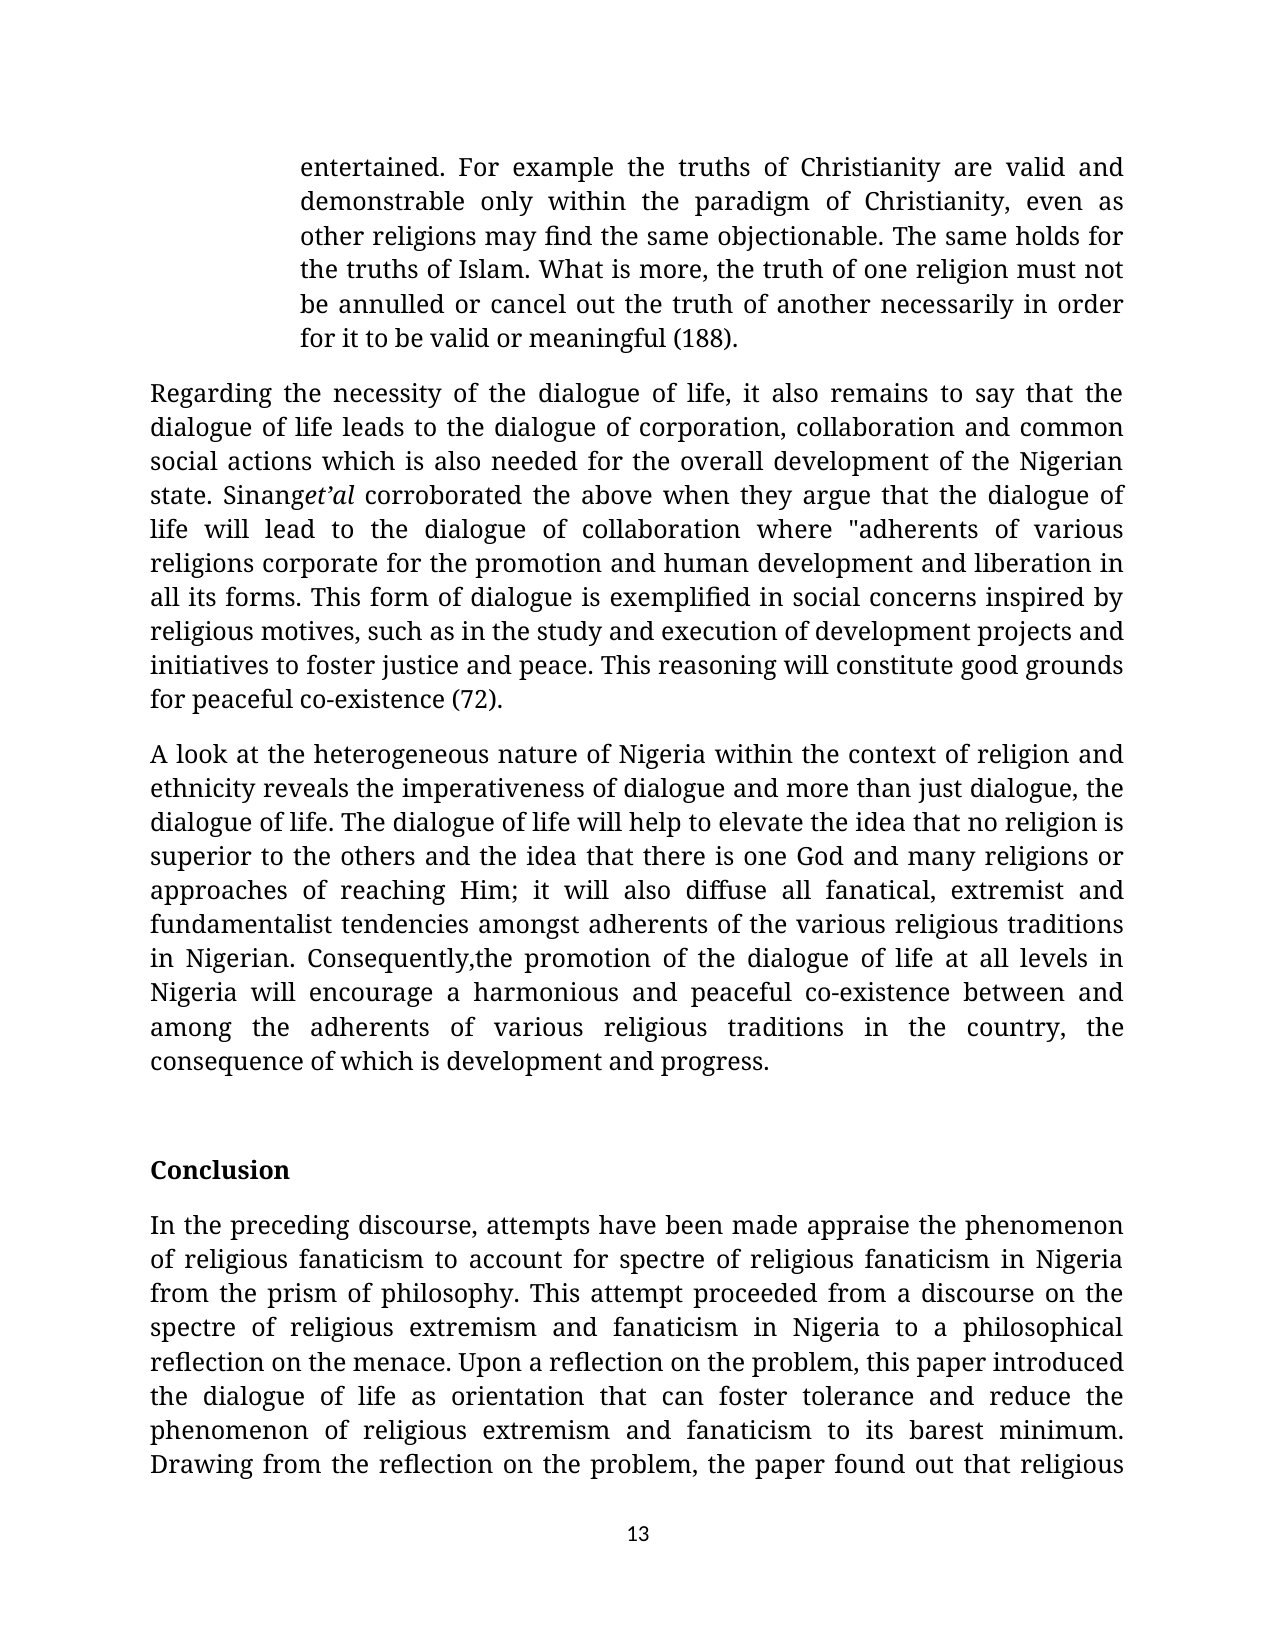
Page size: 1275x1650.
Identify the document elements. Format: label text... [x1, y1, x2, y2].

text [300, 150, 1125, 354]
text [150, 1208, 1125, 1480]
text Regarding the necessity of the dialogue of life, it also remains to say that the dialogue of life leads to the dialogue of corporation, collaboration and common social actions which is also needed for the overall development of the Nigerian state. Sinanget’al corroborated the above when they argue that the dialogue of life will lead to the dialogue of collaboration where "adherents of various religions corporate for the promotion and human development and liberation in all its forms. This form of dialogue is exemplified in social concerns inspired by religious motives, such as in the study and execution of development projects and initiatives to foster justice and peace. This reasoning will constitute good grounds for peaceful co-existence (72). [150, 375, 1125, 716]
text A look at the heterogeneous nature of Nigeria within the context of religion and ethnicity reveals the imperativeness of dialogue and more than just dialogue, the dialogue of life. The dialogue of life will help to elevate the idea that no religion is superior to the others and the idea that there is one God and many religions or approaches of reaching Him; it will also diffuse all fanatical, extremist and fundamentalist tendencies amongst adherents of the various religious traditions in Nigerian. Consequently,the promotion of the dialogue of life at all levels in Nigeria will encourage a harmonious and peaceful co-existence between and among the adherents of various religious traditions in the country, the consequence of which is development and progress. [150, 737, 1125, 1077]
text Conclusion [150, 1153, 1125, 1187]
